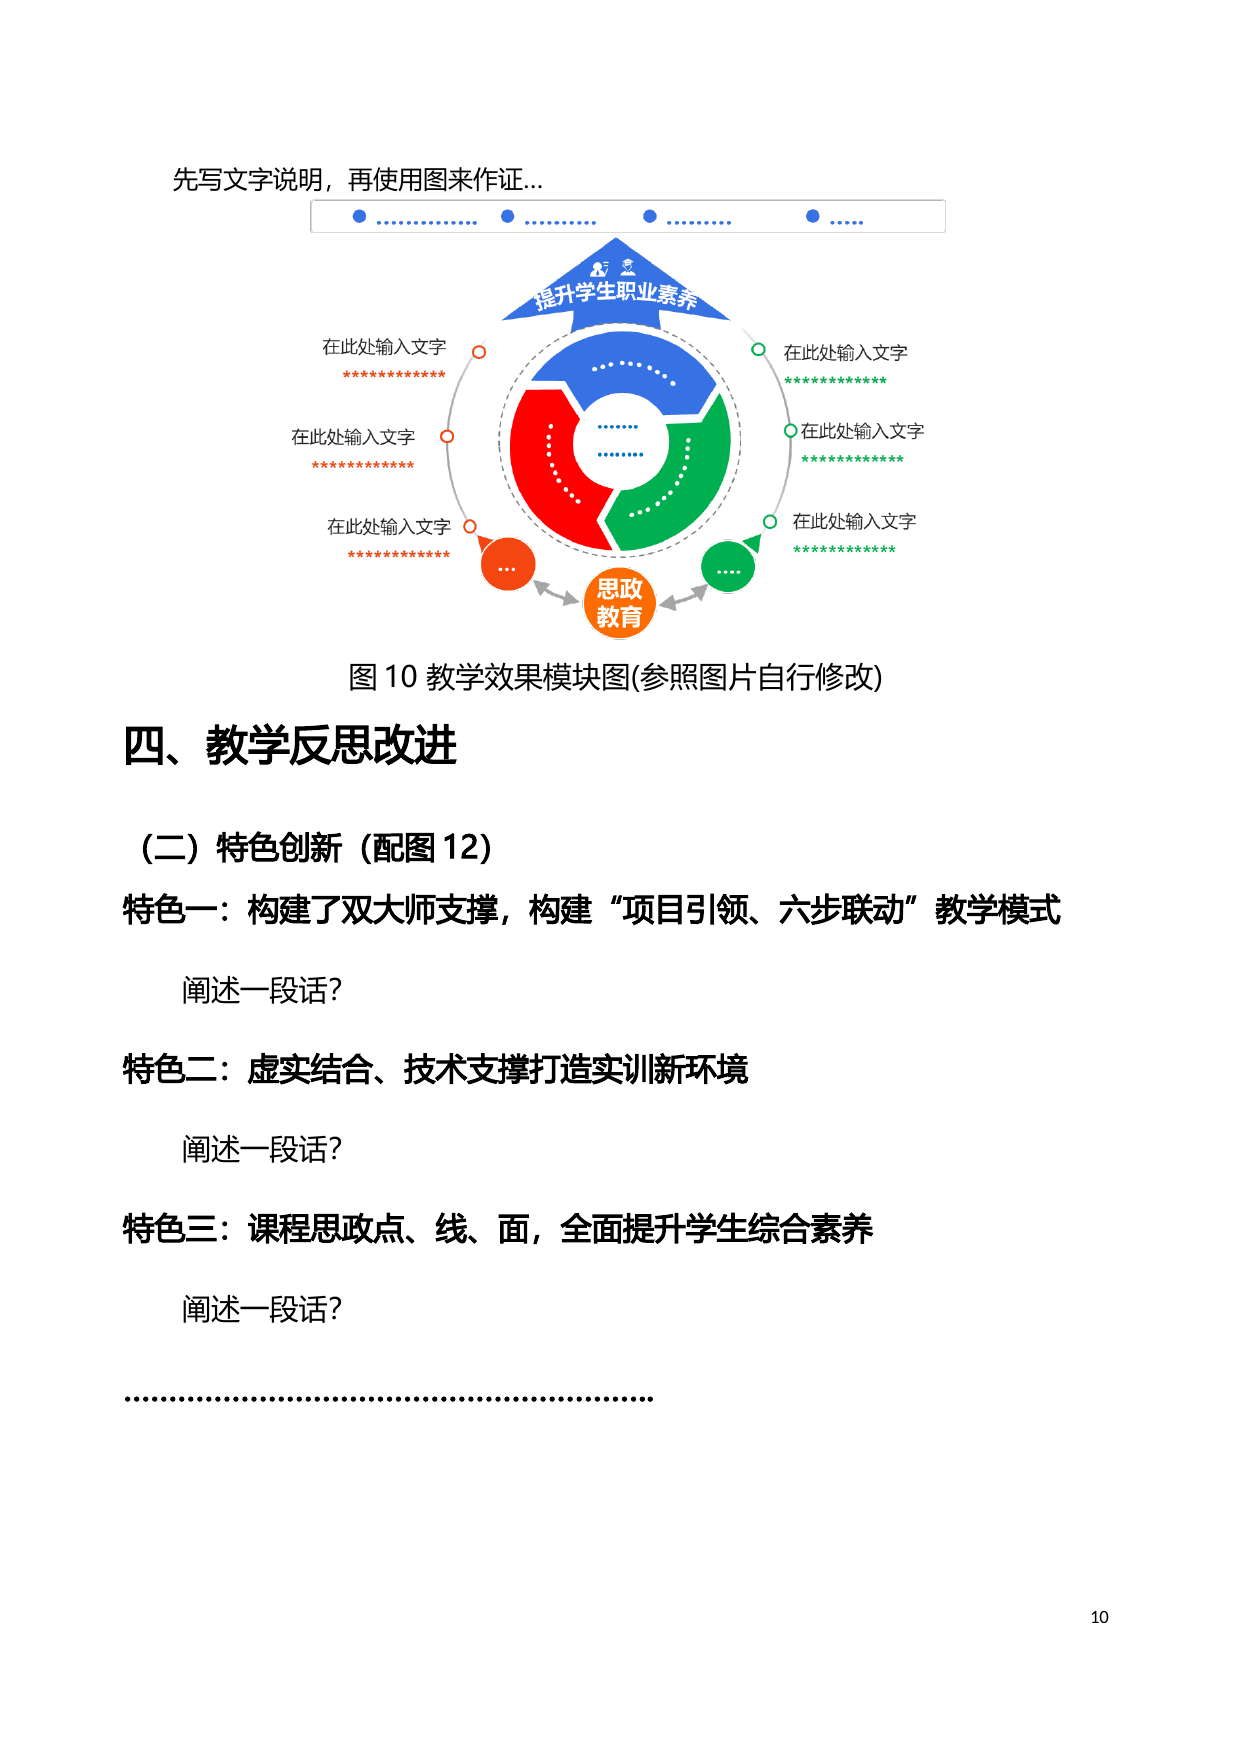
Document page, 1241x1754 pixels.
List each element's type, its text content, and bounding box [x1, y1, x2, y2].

text 特色一：构建了双大师支撑，构建“项目引领、六步联动”教学模式 [123, 887, 1108, 928]
text ………………………………………………….. [123, 1366, 1108, 1409]
text 阐述一段话？ [123, 1288, 1108, 1327]
text 先写文字说明，再使用图来作证… [123, 162, 1108, 195]
text 四、教学反思改进 [123, 715, 1108, 770]
text 特色二：虚实结合、技术支撑打造实训新环境 [123, 1046, 1108, 1088]
text 特色三：课程思政点、线、面，全面提升学生综合素养 [123, 1206, 1108, 1247]
text 图10 教学效果模块图(参照图片自行修改) [123, 657, 1108, 696]
text 阐述一段话？ [123, 969, 1108, 1008]
text 阐述一段话？ [123, 1129, 1108, 1167]
picture [171, 195, 1061, 644]
text （二）特色创新（配图12） [123, 825, 1108, 866]
